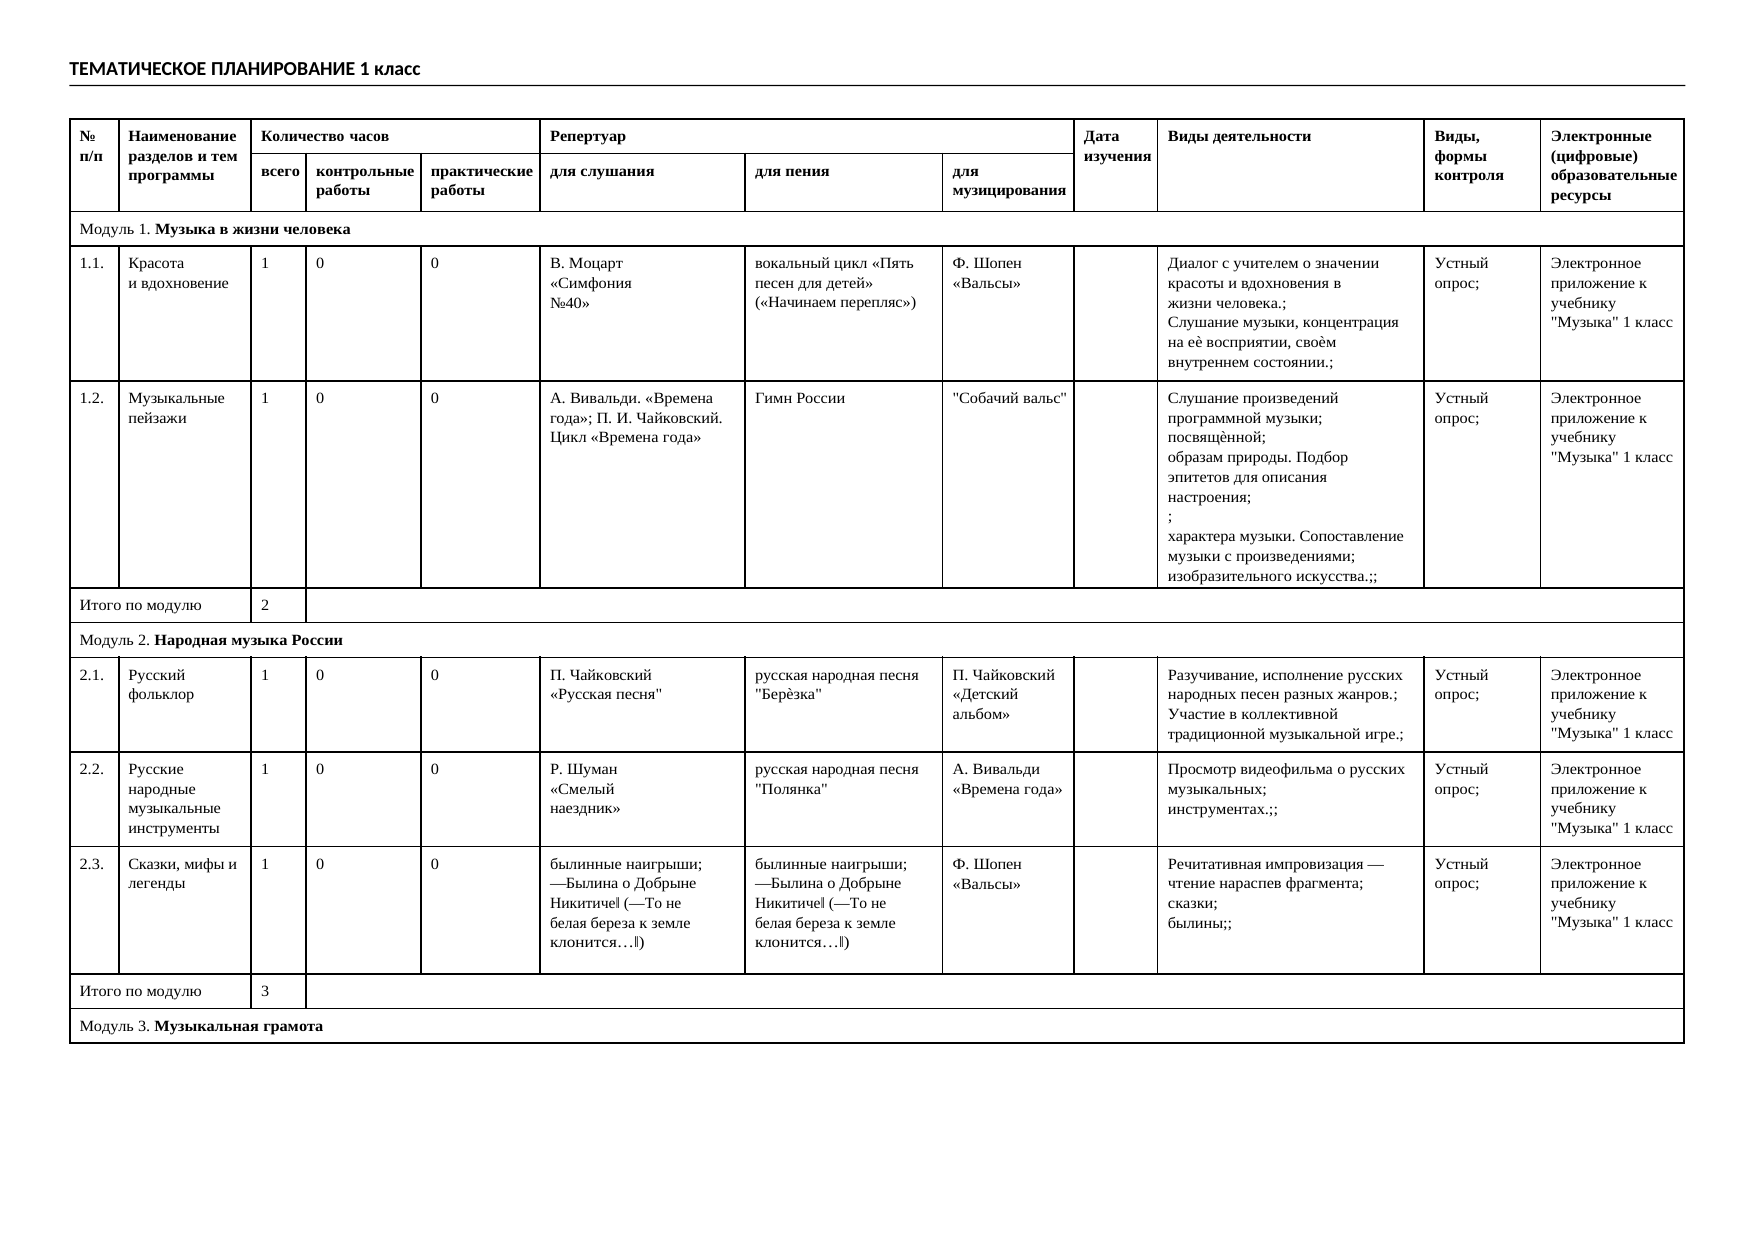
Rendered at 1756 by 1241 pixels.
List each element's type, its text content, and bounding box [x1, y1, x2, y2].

table_cell Итого по модулю [71, 975, 250, 1007]
table_cell Электронное приложение к учебнику "Музыка" 1 класс [1541, 658, 1683, 751]
table_cell А. Вивальди. «Времена года»; П. И. Чайковский. Цикл «Времена года» [541, 382, 744, 587]
table_cell для музицирования [943, 154, 1073, 211]
table_cell 0 [307, 247, 420, 380]
table_cell Ф. Шопен «Вальсы» [943, 247, 1073, 380]
table_header Виды, формы контроля [1425, 120, 1540, 211]
table_cell 1 [252, 847, 305, 973]
table_cell Устный опрос; [1425, 382, 1540, 587]
table_cell былинные наигрыши; ―Былина о Добрыне Никитиче‖ (―То не белая береза к земле клонится…‖) [746, 847, 942, 973]
table_cell Устный опрос; [1425, 247, 1540, 380]
table_cell "Собачий вальс" [943, 382, 1073, 587]
table_header Количество часов [252, 120, 539, 152]
table_cell Красота и вдохновение [120, 247, 250, 380]
table_cell 2.1. [71, 658, 118, 751]
table_cell для пения [746, 154, 942, 211]
table_cell Модуль 2. Народная музыка России [71, 623, 1683, 656]
table_cell [1075, 247, 1157, 380]
table_cell 0 [422, 847, 539, 973]
table_cell 0 [307, 658, 420, 751]
table_cell былинные наигрыши; ―Былина о Добрыне Никитиче‖ (―То не белая береза к земле клонится…‖) [541, 847, 744, 973]
table_cell [1075, 847, 1157, 973]
table_cell Гимн России [746, 382, 942, 587]
table_cell [307, 589, 1683, 622]
table_cell 0 [422, 382, 539, 587]
table_header Наименование разделов и тем программы [120, 120, 250, 211]
table_cell Диалог с учителем о значении красоты и вдохновения в жизни человека.; Слушание музыки, концентрация на еѐ восприятии, своѐм внутреннем состоянии.; [1158, 247, 1423, 380]
table_cell Электронное приложение к учебнику "Музыка" 1 класс [1541, 382, 1683, 587]
table_cell 3 [252, 975, 305, 1007]
table_cell 1.1. [71, 247, 118, 380]
table_cell Русский фольклор [120, 658, 250, 751]
table_cell 0 [307, 753, 420, 846]
table_header Виды деятельности [1158, 120, 1423, 211]
table_cell Электронное приложение к учебнику "Музыка" 1 класс [1541, 753, 1683, 846]
table_cell 0 [307, 847, 420, 973]
table_cell русская народная песня "Берѐзка" [746, 658, 942, 751]
table_cell Русские народные музыкальные инструменты [120, 753, 250, 846]
table_cell 0 [307, 382, 420, 587]
table_cell 2.3. [71, 847, 118, 973]
table_cell Устный опрос; [1425, 658, 1540, 751]
table_cell Просмотр видеофильма о русских музыкальных; инструментах.;; [1158, 753, 1423, 846]
table_cell П. Чайковский «Русская песня" [541, 658, 744, 751]
table_cell [1075, 382, 1157, 587]
table_cell 1 [252, 658, 305, 751]
table_cell 1 [252, 247, 305, 380]
table_cell 2.2. [71, 753, 118, 846]
table_cell 1 [252, 753, 305, 846]
table_cell Модуль 3. Музыкальная грамота [71, 1009, 1683, 1042]
table_cell 1.2. [71, 382, 118, 587]
table_cell 2 [252, 589, 305, 622]
table_cell Ф. Шопен «Вальсы» [943, 847, 1073, 973]
table_cell В. Моцарт «Симфония №40» [541, 247, 744, 380]
table_cell для слушания [541, 154, 744, 211]
table_header № п/п [71, 120, 118, 211]
table_cell практические работы [422, 154, 539, 211]
table_cell Музыкальные пейзажи [120, 382, 250, 587]
table_cell 0 [422, 247, 539, 380]
table_cell [1075, 658, 1157, 751]
table_cell Разучивание, исполнение русских народных песен разных жанров.; Участие в коллективной традиционной музыкальной игре.; [1158, 658, 1423, 751]
table_cell Устный опрос; [1425, 753, 1540, 846]
table_cell Устный опрос; [1425, 847, 1540, 973]
table_cell Р. Шуман «Смелый наездник» [541, 753, 744, 846]
table_cell Итого по модулю [71, 589, 250, 622]
table_header Электронные (цифровые) образовательные ресурсы [1541, 120, 1683, 211]
table_cell 0 [422, 658, 539, 751]
table_cell П. Чайковский «Детский альбом» [943, 658, 1073, 751]
table_cell 0 [422, 753, 539, 846]
table_cell всего [252, 154, 305, 211]
table_cell контрольные работы [307, 154, 420, 211]
table_cell [307, 975, 1683, 1007]
table_header Дата изучения [1075, 120, 1157, 211]
table_cell 1 [252, 382, 305, 587]
table_header Репертуар [541, 120, 1073, 152]
table_cell Слушание произведений программной музыки; посвящѐнной; образам природы. Подбор эпитетов для описания настроения; ; характера музыки. Сопоставление музыки с произведениями; изобразительного искусства.;; [1158, 382, 1423, 587]
table_cell [1075, 753, 1157, 846]
table_cell Речитативная импровизация — чтение нараспев фрагмента; сказки; былины;; [1158, 847, 1423, 973]
table_cell А. Вивальди «Времена года» [943, 753, 1073, 846]
table_cell Электронное приложение к учебнику "Музыка" 1 класс [1541, 247, 1683, 380]
table_cell Сказки, мифы и легенды [120, 847, 250, 973]
table_cell вокальный цикл «Пять песен для детей» («Начинаем перепляс») [746, 247, 942, 380]
text ТЕМАТИЧЕСКОЕ ПЛАНИРОВАНИЕ 1 класс [69, 56, 1699, 80]
table_cell Электронное приложение к учебнику "Музыка" 1 класс [1541, 847, 1683, 973]
table_cell русская народная песня "Полянка" [746, 753, 942, 846]
table_cell Модуль 1. Музыка в жизни человека [71, 212, 1683, 245]
